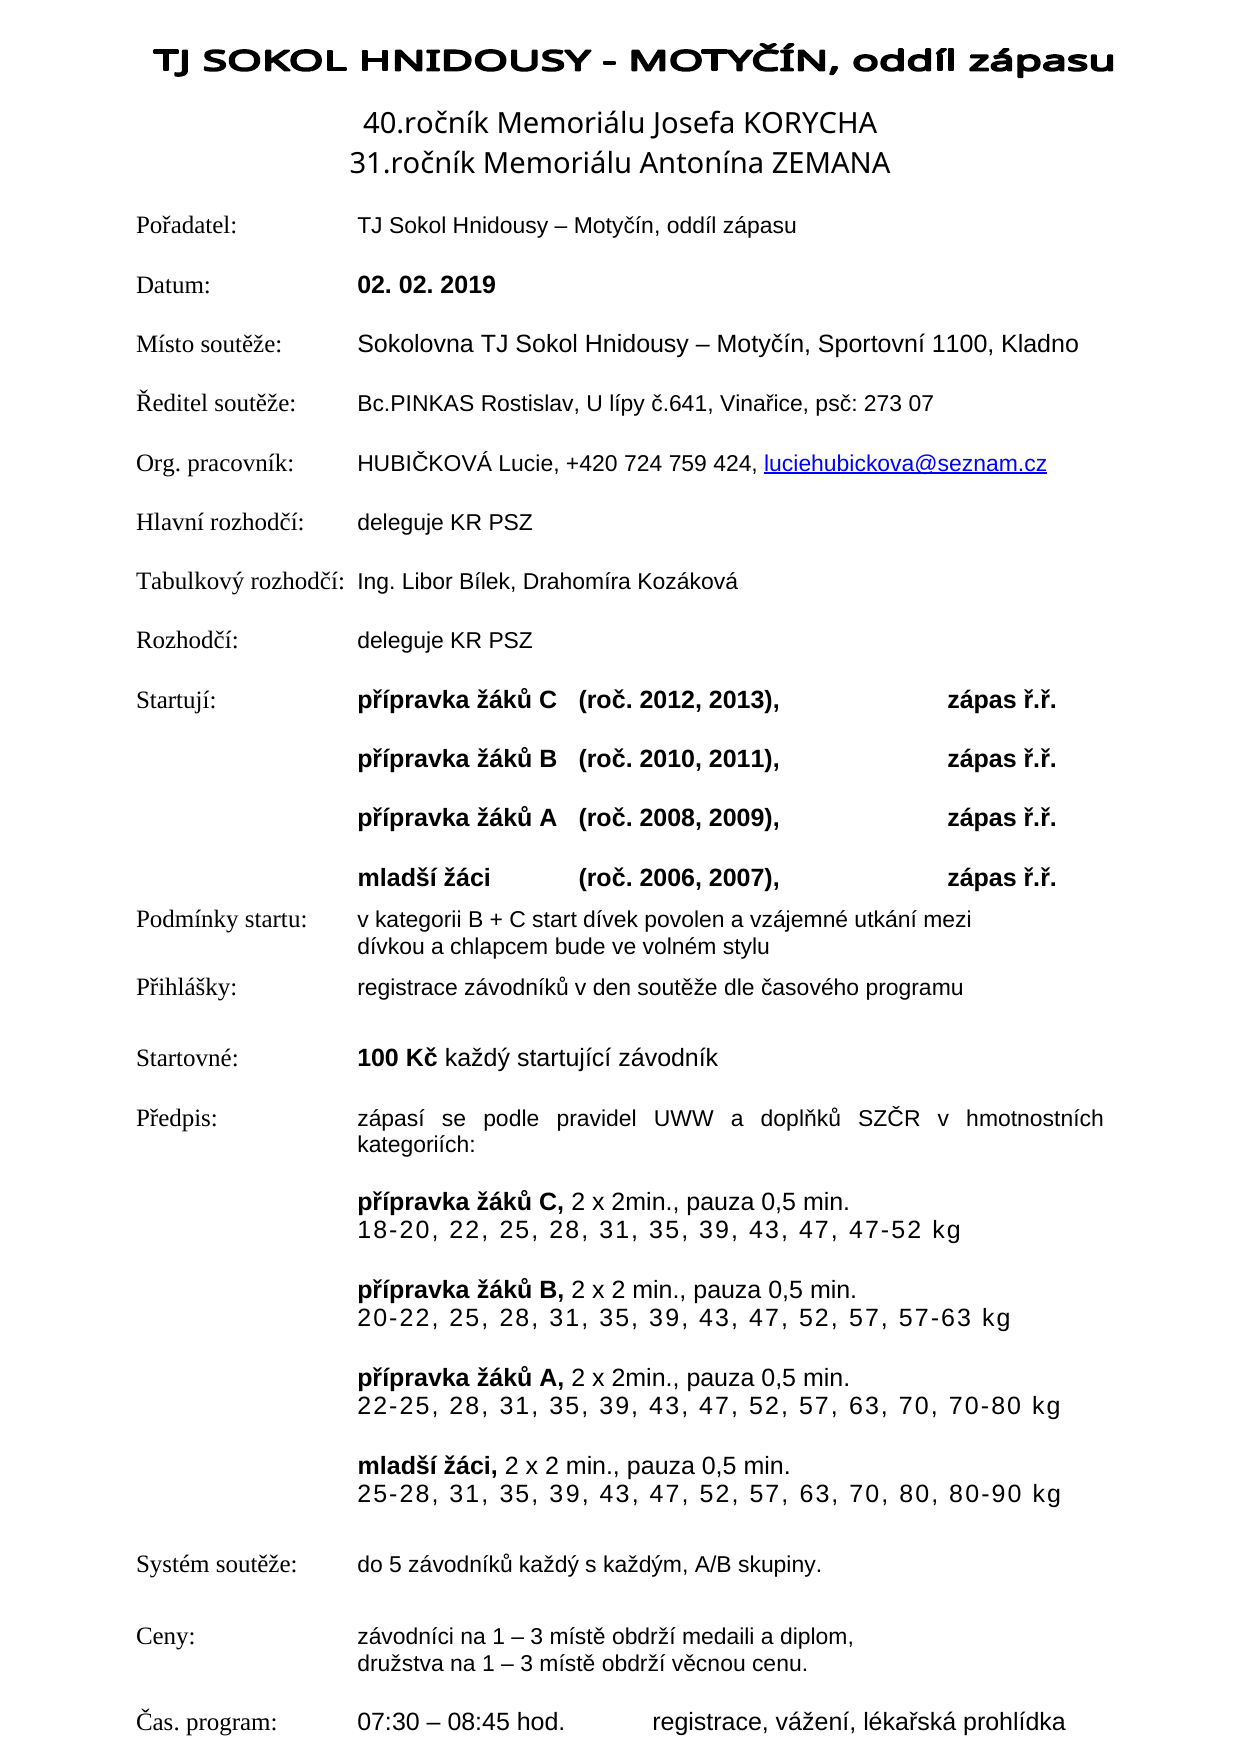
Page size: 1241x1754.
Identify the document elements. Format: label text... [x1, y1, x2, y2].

text přípravka žáků C, 2 x 2min., pauza 0,5 min. [283, 1187, 1104, 1215]
text Místo soutěže: Sokolovna TJ Sokol Hnidousy – Motyčín, Sportovní 1100, Kladno [136, 329, 1104, 358]
text Čas. program: 07:30 – 08:45 hod. registrace, vážení, lékařská prohlídka [136, 1707, 1104, 1736]
text Org. pracovník: HUBIČKOVÁ Lucie, +420 724 759 424, luciehubickova@seznam.cz [136, 448, 1104, 476]
text družstva na 1 – 3 místě obdrží věcnou cenu. [136, 1650, 1104, 1676]
text Startují: přípravka žáků C (roč. 2012, 2013), zápas ř.ř. [136, 685, 1104, 714]
text Startovné: 100 Kč každý startující závodník [136, 1043, 1104, 1072]
text Podmínky startu: v kategorii B + C start dívek povolen a vzájemné utkání mezi dívkou a chlapcem bude ve volném stylu [136, 904, 1104, 959]
text 20-22, 25, 28, 31, 35, 39, 43, 47, 52, 57, 57-63 kg [136, 1303, 1104, 1332]
text Rozhodčí: deleguje KR PSZ [136, 626, 1104, 654]
text 31.ročník Memoriálu Antonína ZEMANA [136, 142, 1104, 182]
text Tabulkový rozhodčí: Ing. Libor Bílek, Drahomíra Kozáková [136, 566, 1104, 595]
text Přihlášky: registrace závodníků v den soutěže dle časového programu [136, 972, 1104, 1000]
text přípravka žáků B, 2 x 2 min., pauza 0,5 min. [136, 1274, 1104, 1303]
text mladší žáci, 2 x 2 min., pauza 0,5 min. [283, 1451, 1104, 1479]
text 40.ročník Memoriálu Josefa KORYCHA [136, 102, 1104, 142]
text Pořadatel: TJ Sokol Hnidousy – Motyčín, oddíl zápasu [136, 210, 1104, 239]
text 18-20, 22, 25, 28, 31, 35, 39, 43, 47, 47-52 kg [136, 1215, 1104, 1244]
text Ředitel soutěže: Bc.PINKAS Rostislav, U lípy č.641, Vinařice, psč: 273 07 [136, 388, 1104, 417]
text Datum: 02. 02. 2019 [136, 270, 1104, 298]
text přípravka žáků B (roč. 2010, 2011), zápas ř.ř. [136, 744, 1104, 773]
text Hlavní rozhodčí: deleguje KR PSZ [136, 507, 1104, 536]
text mladší žáci (roč. 2006, 2007), zápas ř.ř. [283, 863, 1104, 891]
text Ceny: závodníci na 1 – 3 místě obdrží medaili a diplom, [136, 1621, 1104, 1650]
text Předpis: zápasí se podle pravidel UWW a doplňků SZČR v hmotnostních kategoriích: [136, 1103, 1104, 1158]
text 25-28, 31, 35, 39, 43, 47, 52, 57, 63, 70, 80, 80-90 kg [136, 1479, 1104, 1508]
text přípravka žáků A, 2 x 2min., pauza 0,5 min. [136, 1363, 1104, 1391]
text 22-25, 28, 31, 35, 39, 43, 47, 52, 57, 63, 70, 70-80 kg [136, 1391, 1104, 1420]
text přípravka žáků A (roč. 2008, 2009), zápas ř.ř. [136, 803, 1104, 832]
text Systém soutěže: do 5 závodníků každý s každým, A/B skupiny. [136, 1549, 1104, 1578]
